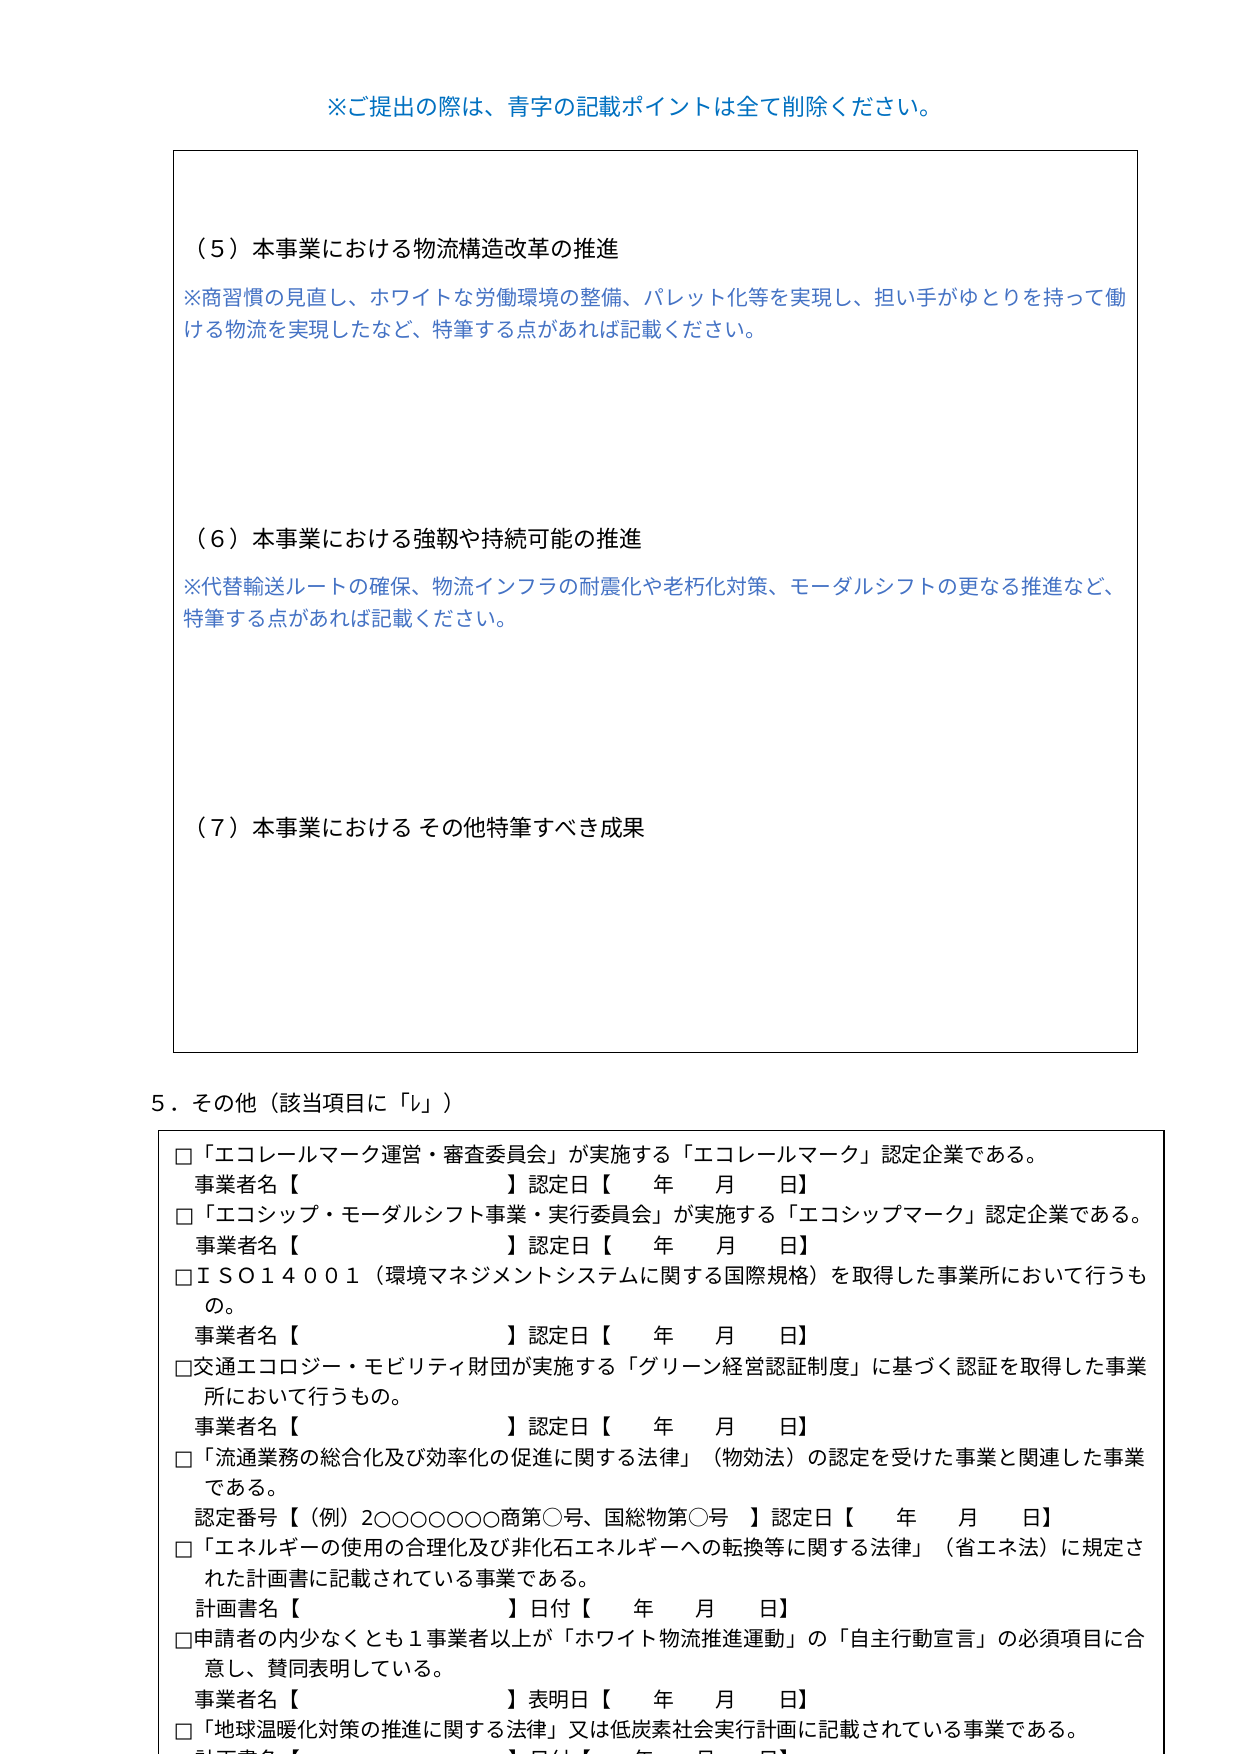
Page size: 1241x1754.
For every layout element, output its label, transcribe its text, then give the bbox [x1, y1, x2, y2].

text ５．その他（該当項目に「ﾚ」） [148, 1086, 1122, 1118]
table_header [174, 151, 1137, 1052]
